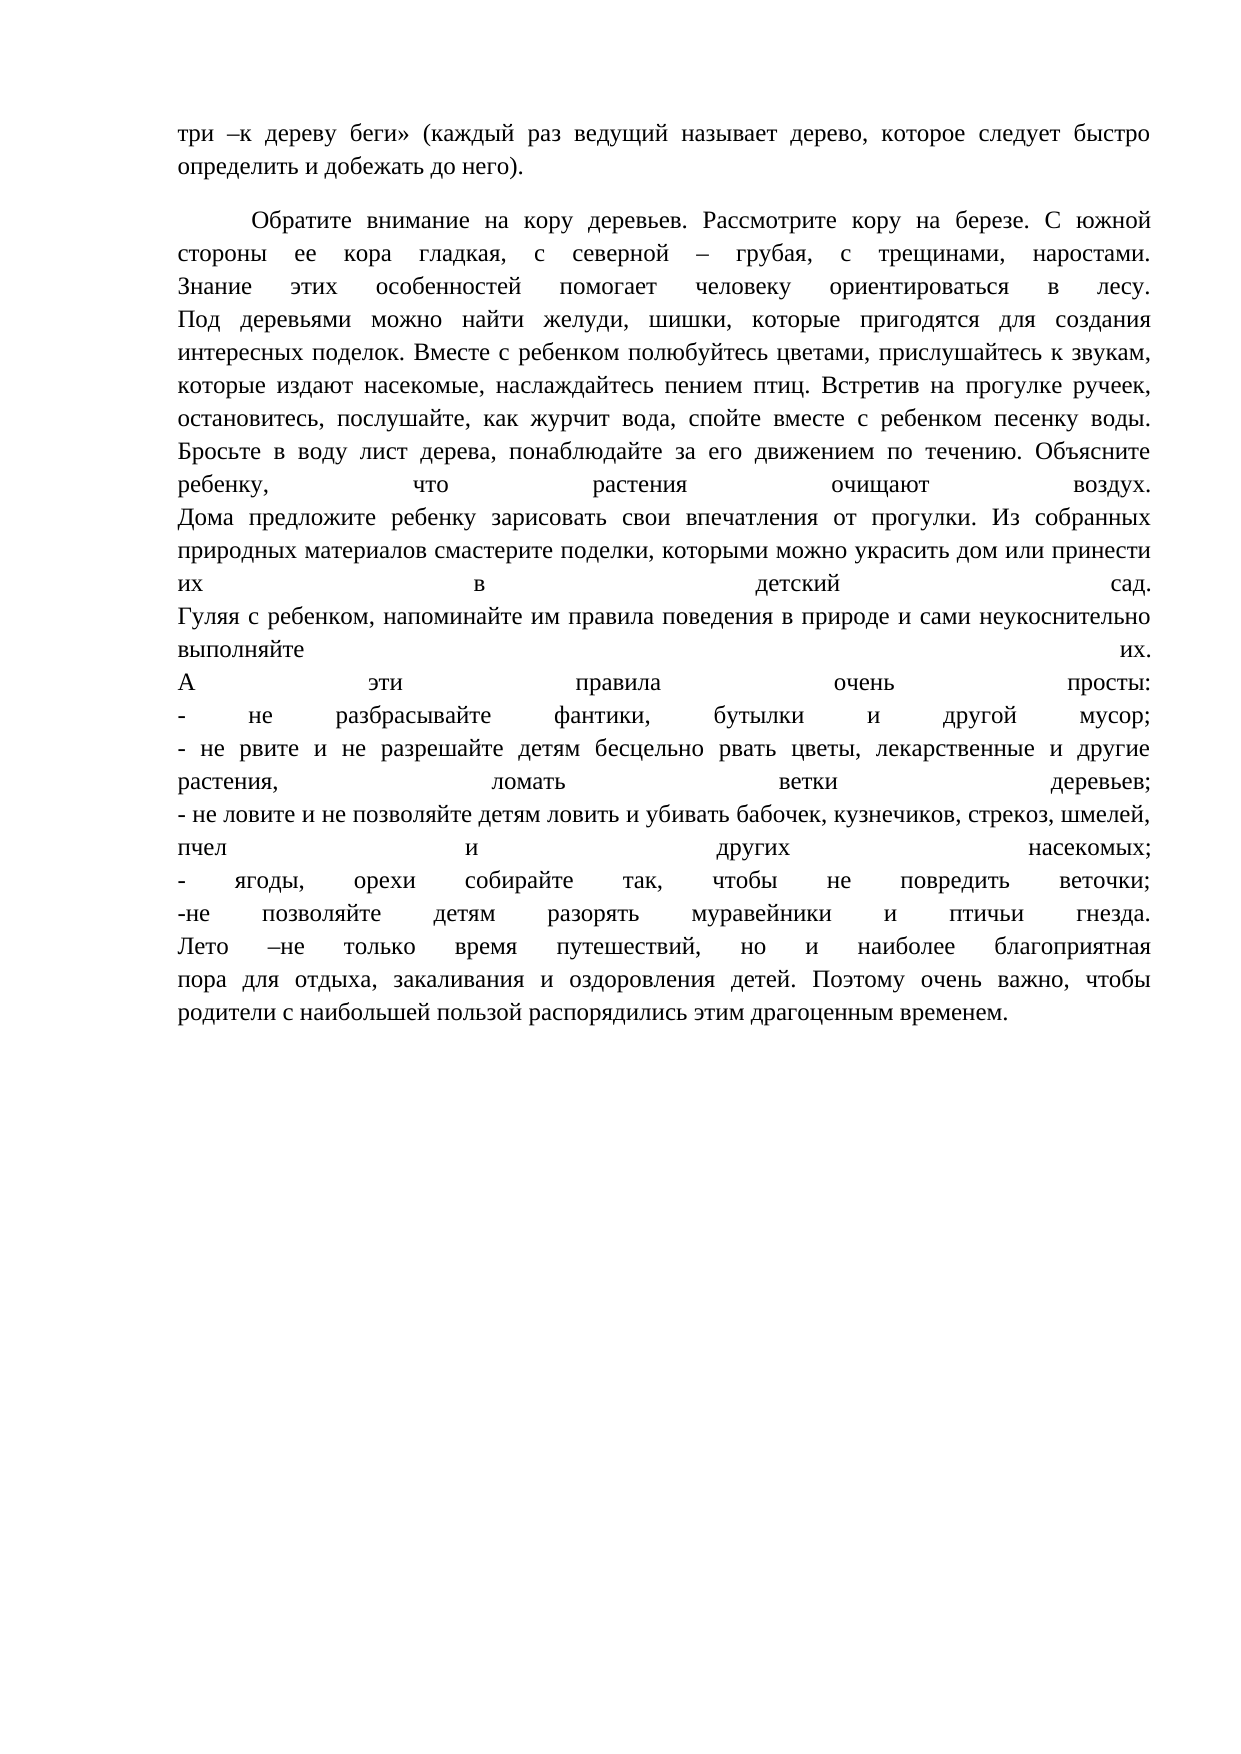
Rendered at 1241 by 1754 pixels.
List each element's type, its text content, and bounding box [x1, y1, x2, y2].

text Обратите внимание на кору деревьев. Рассмотрите кору на березе. С южной стороны ее кора гладкая, с северной – грубая, с трещинами, наростами. Знание этих особенностей помогает человеку ориентироваться в лесу. Под деревьями можно найти желуди, шишки, которые пригодятся для создания интересных поделок. Вместе с ребенком полюбуйтесь цветами, прислушайтесь к звукам, которые издают насекомые, наслаждайтесь пением птиц. Встретив на прогулке ручеек, остановитесь, послушайте, как журчит вода, спойте вместе с ребенком песенку воды. Бросьте в воду лист дерева, понаблюдайте за его движением по течению. Объясните ребенку, что растения очищают воздух. Дома предложите ребенку зарисовать свои впечатления от прогулки. Из собранных природных материалов смастерите поделки, которыми можно украсить дом или принести их в детский сад. Гуляя с ребенком, напоминайте им правила поведения в природе и сами неукоснительно выполняйте их. А эти правила очень просты: - не разбрасывайте фантики, бутылки и другой мусор; - не рвите и не разрешайте детям бесцельно рвать цветы, лекарственные и другие растения, ломать ветки деревьев; - не ловите и не позволяйте детям ловить и убивать бабочек, кузнечиков, стрекоз, шмелей, пчел и других насекомых; - ягоды, орехи собирайте так, чтобы не повредить веточки; -не позволяйте детям разорять муравейники и птичьи гнезда. Лето –не только время путешествий, но и наиболее благоприятная пора для отдыха, закаливания и оздоровления детей. Поэтому очень важно, чтобы родители с наибольшей пользой распорядились этим драгоценным временем. [177, 205, 1152, 1026]
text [177, 118, 1152, 180]
